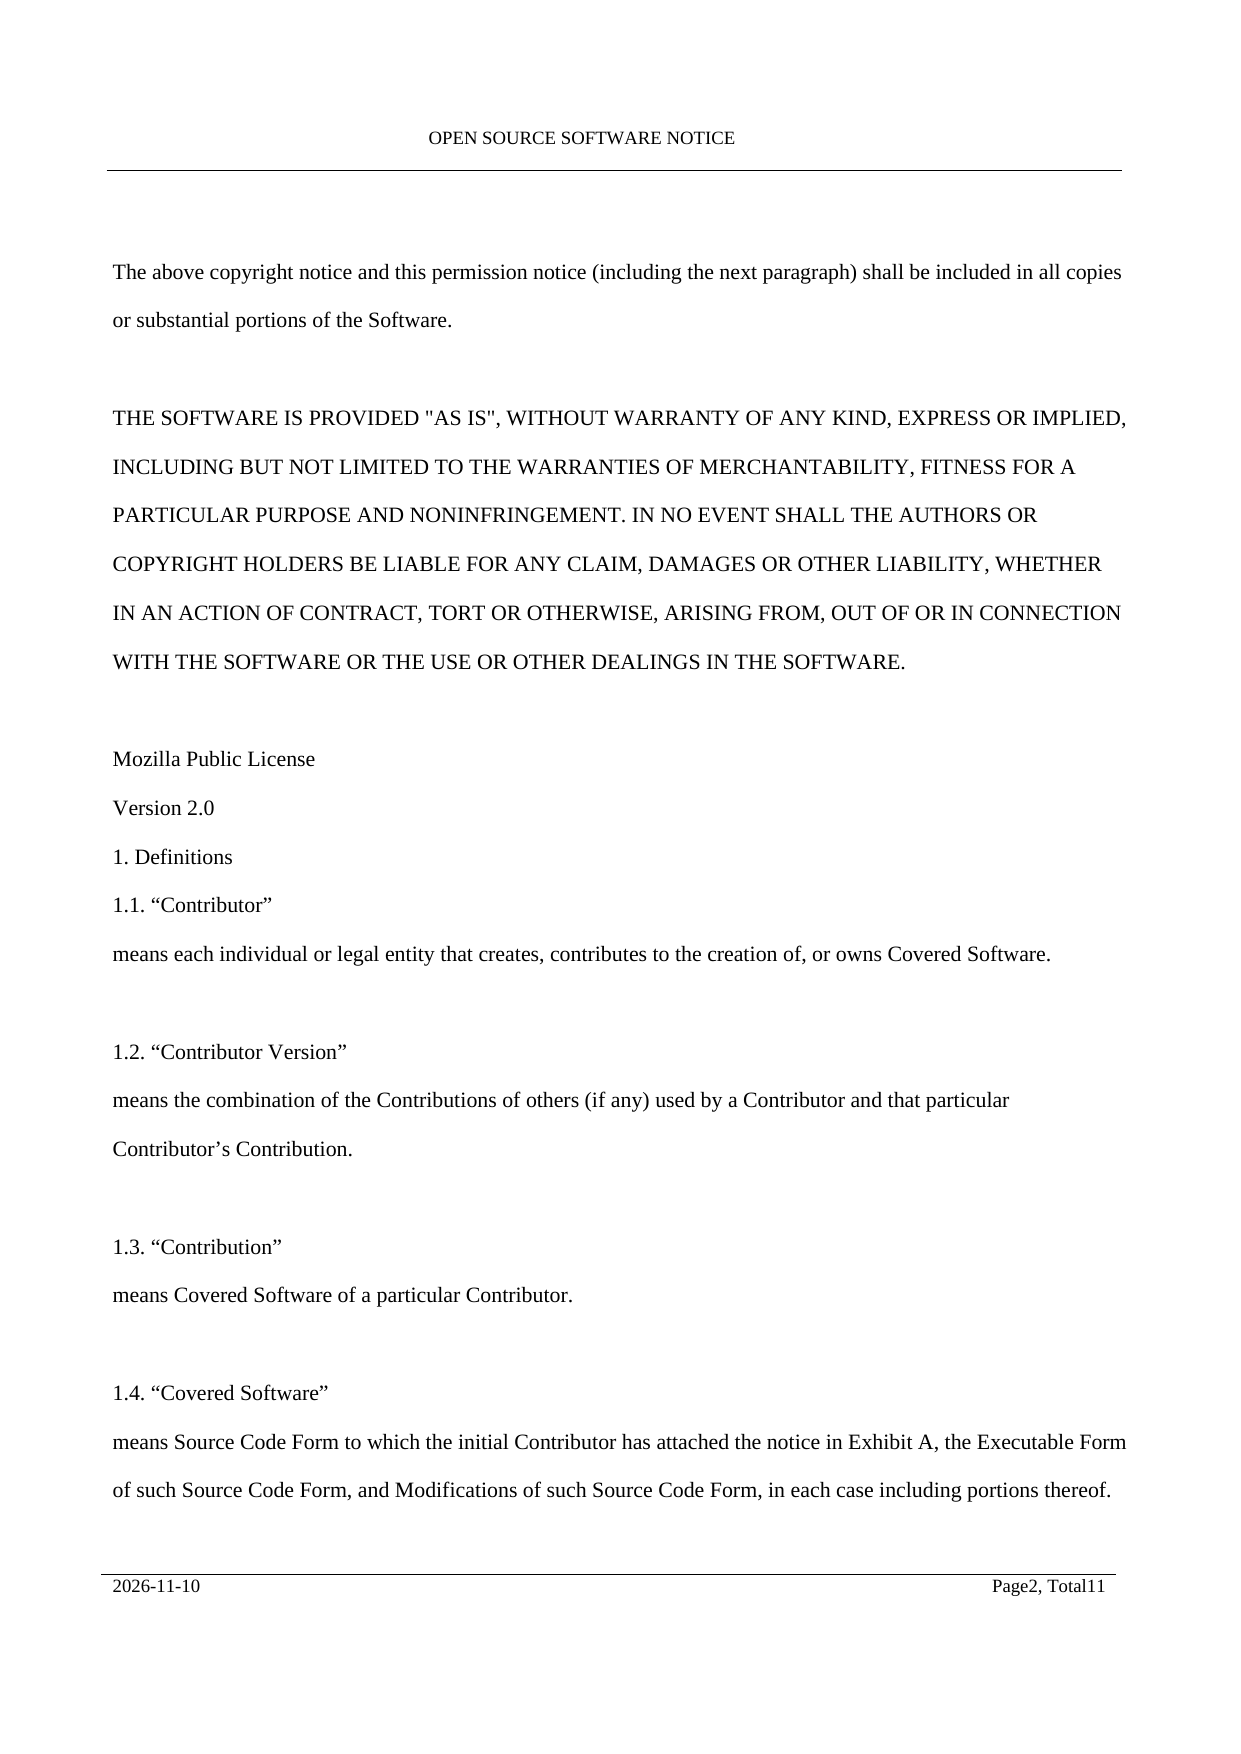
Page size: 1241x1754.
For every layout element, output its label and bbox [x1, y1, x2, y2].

text [112, 206, 1128, 1506]
